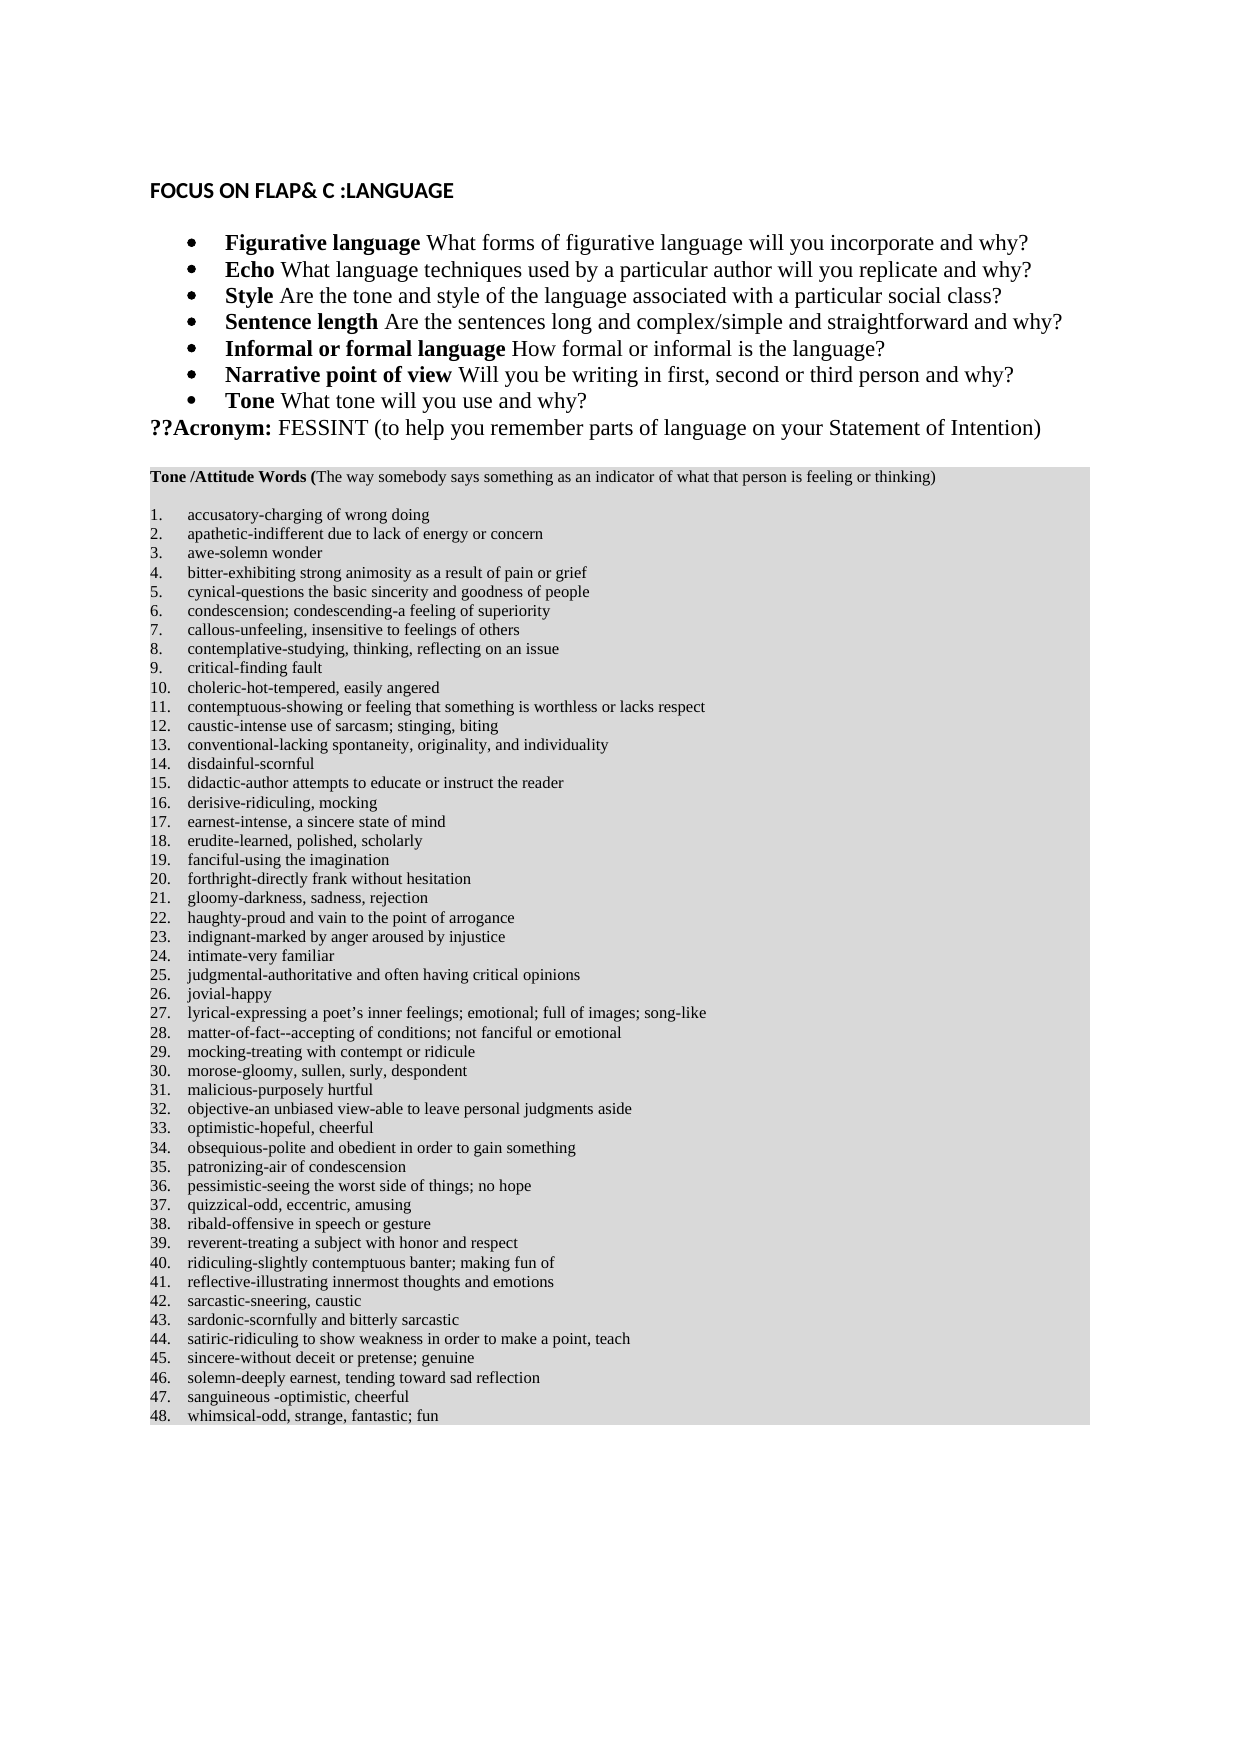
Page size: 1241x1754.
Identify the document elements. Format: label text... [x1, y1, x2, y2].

list Figurative language What forms of figurative language will you incorporate and why? [187, 229, 1090, 256]
list whimsical-odd, strange, fantastic; fun [150, 1406, 1090, 1425]
list judgmental-authoritative and often having critical opinions [150, 965, 1090, 984]
list satiric-ridiculing to show weakness in order to make a point, teach [150, 1329, 1090, 1348]
text FOCUS ON FLAP& C :LANGUAGE [150, 176, 1090, 204]
list matter-of-fact--accepting of conditions; not fanciful or emotional [150, 1022, 1090, 1042]
list accusatory-charging of wrong doing [150, 505, 1090, 524]
list obsequious-polite and obedient in order to gain something [150, 1137, 1090, 1157]
list callous-unfeeling, insensitive to feelings of others [150, 620, 1090, 639]
list indignant-marked by anger aroused by injustice [150, 927, 1090, 946]
list awe-solemn wonder [150, 543, 1090, 562]
list Echo What language techniques used by a particular author will you replicate and why? [187, 256, 1090, 282]
list derisive-ridiculing, mocking [150, 792, 1090, 812]
list lyrical-expressing a poet’s inner feelings; emotional; full of images; song-like [150, 1003, 1090, 1022]
list morose-gloomy, sullen, surly, despondent [150, 1061, 1090, 1080]
list Style Are the tone and style of the language associated with a particular social class? [187, 282, 1090, 308]
list choleric-hot-tempered, easily angered [150, 677, 1090, 697]
list sanguineous -optimistic, cheerful [150, 1387, 1090, 1406]
list erudite-learned, polished, scholarly [150, 831, 1090, 850]
text ??Acronym: FESSINT (to help you remember parts of language on your Statement of Intention) [150, 414, 1090, 440]
list cynical-questions the basic sincerity and goodness of people [150, 582, 1090, 601]
list Sentence length Are the sentences long and complex/simple and straightforward and why? [187, 308, 1090, 335]
list caustic-intense use of sarcasm; stinging, biting [150, 716, 1090, 735]
list pessimistic-seeing the worst side of things; no hope [150, 1176, 1090, 1195]
list solemn-deeply earnest, tending toward sad reflection [150, 1367, 1090, 1387]
list sarcastic-sneering, caustic [150, 1291, 1090, 1310]
list contemptuous-showing or feeling that something is worthless or lacks respect [150, 697, 1090, 716]
list jovial-happy [150, 984, 1090, 1003]
list disdainful-scornful [150, 754, 1090, 773]
list sincere-without deceit or pretense; genuine [150, 1348, 1090, 1367]
list reflective-illustrating innermost thoughts and emotions [150, 1272, 1090, 1291]
list quizzical-odd, eccentric, amusing [150, 1195, 1090, 1214]
list apathetic-indifferent due to lack of energy or concern [150, 524, 1090, 543]
list fanciful-using the imagination [150, 850, 1090, 869]
list intimate-very familiar [150, 946, 1090, 965]
list Tone What tone will you use and why? [187, 387, 1090, 414]
list objective-an unbiased view-able to leave personal judgments aside [150, 1099, 1090, 1118]
list patronizing-air of condescension [150, 1157, 1090, 1176]
list condescension; condescending-a feeling of superiority [150, 601, 1090, 620]
list contemplative-studying, thinking, reflecting on an issue [150, 639, 1090, 658]
list malicious-purposely hurtful [150, 1080, 1090, 1099]
list reverent-treating a subject with honor and respect [150, 1233, 1090, 1252]
list mocking-treating with contempt or ridicule [150, 1042, 1090, 1061]
list optimistic-hopeful, cheerful [150, 1118, 1090, 1137]
text Tone /Attitude Words (The way somebody says something as an indicator of what that person is feeling or thinking) [150, 467, 1090, 486]
list forthright-directly frank without hesitation [150, 869, 1090, 888]
list haughty-proud and vain to the point of arrogance [150, 907, 1090, 927]
list Narrative point of view Will you be writing in first, second or third person and why? [187, 361, 1090, 387]
list conventional-lacking spontaneity, originality, and individuality [150, 735, 1090, 754]
list earnest-intense, a sincere state of mind [150, 812, 1090, 831]
list ribald-offensive in speech or gesture [150, 1214, 1090, 1233]
list sardonic-scornfully and bitterly sarcastic [150, 1310, 1090, 1329]
list Informal or formal language How formal or informal is the language? [187, 335, 1090, 361]
list gloomy-darkness, sadness, rejection [150, 888, 1090, 907]
list didactic-author attempts to educate or instruct the reader [150, 773, 1090, 792]
list critical-finding fault [150, 658, 1090, 677]
list bitter-exhibiting strong animosity as a result of pain or grief [150, 562, 1090, 582]
list ridiculing-slightly contemptuous banter; making fun of [150, 1252, 1090, 1272]
